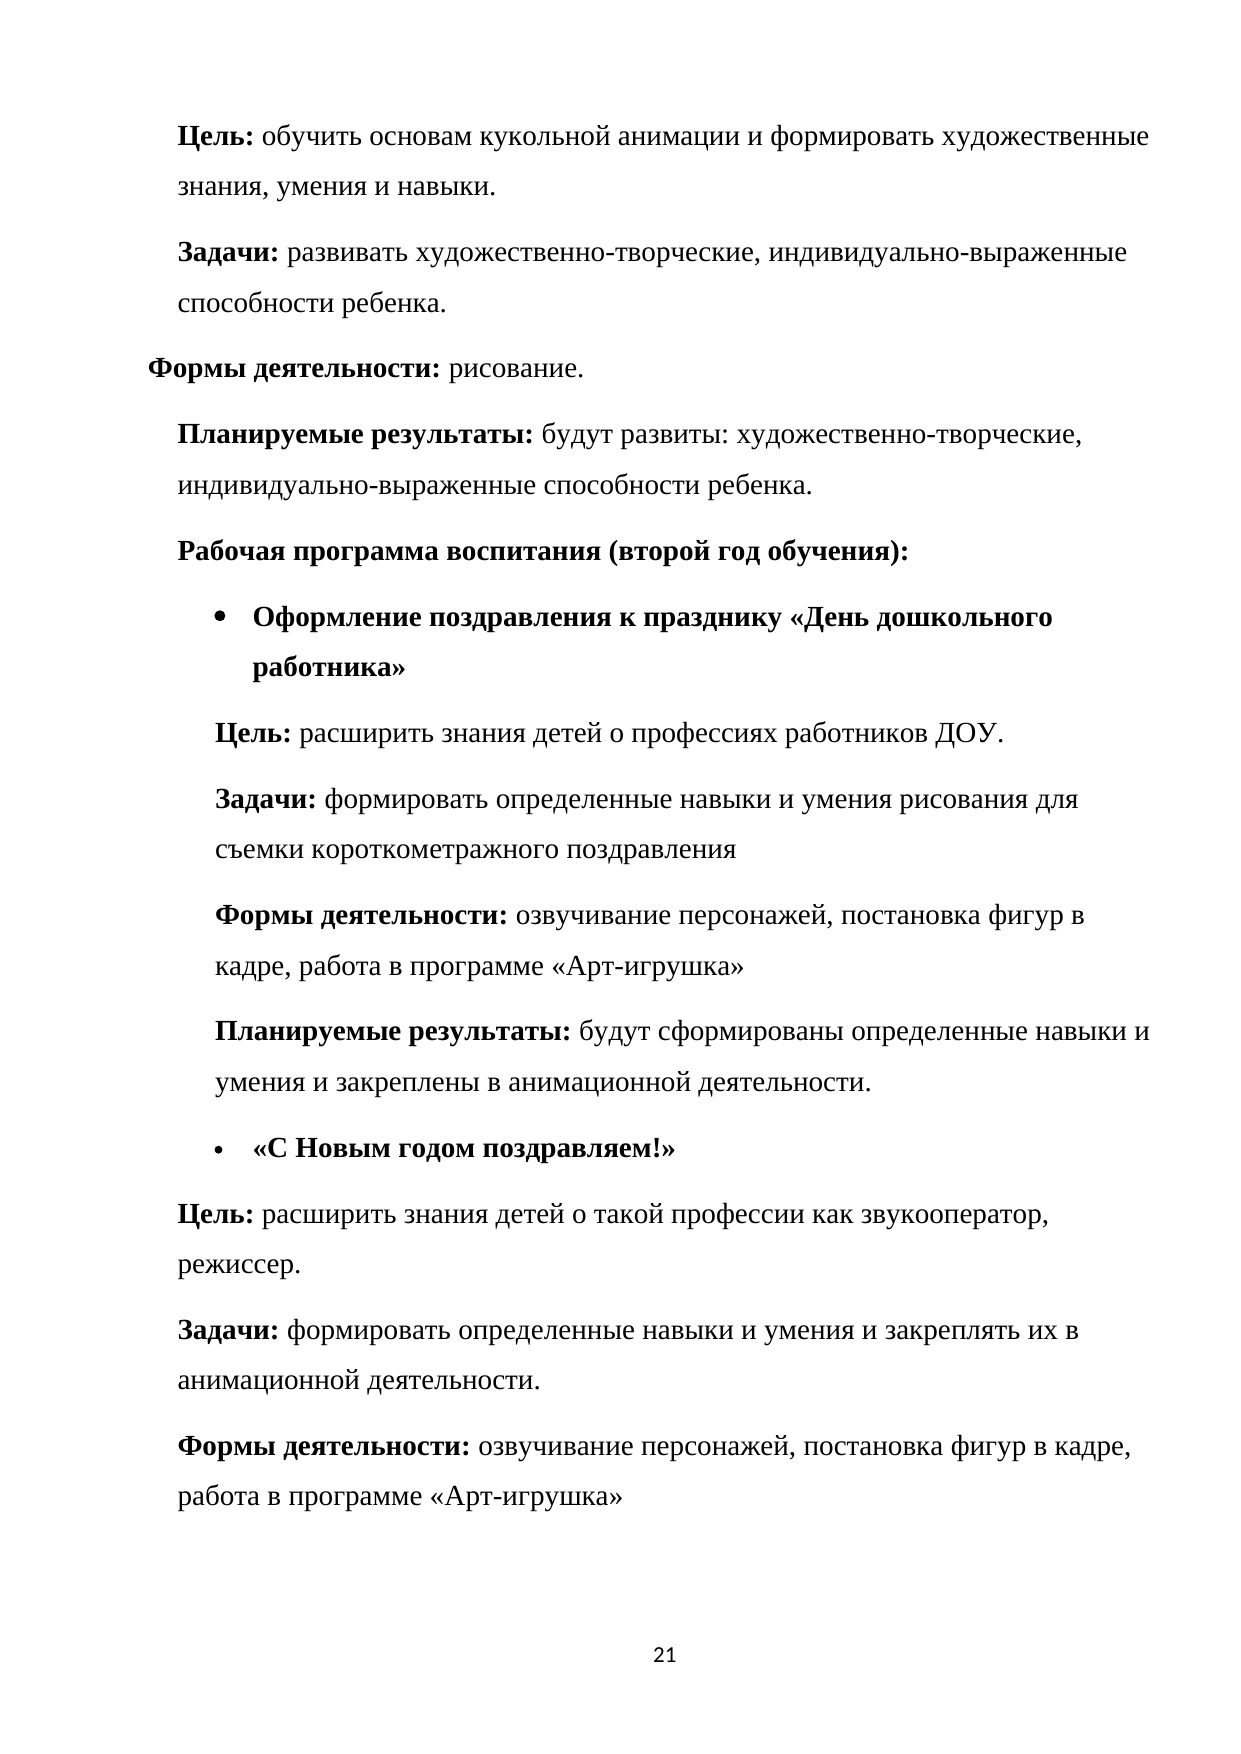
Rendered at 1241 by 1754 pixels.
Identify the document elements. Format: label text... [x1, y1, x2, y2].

text Задачи: формировать определенные навыки и умения рисования для съемки короткометражного поздравления [215, 781, 1152, 865]
list «С Новым годом поздравляем!» [215, 1130, 1152, 1163]
text Планируемые результаты: будут развиты: художественно-творческие, индивидуально-выраженные способности ребенка. [177, 417, 1152, 500]
text Формы деятельности: озвучивание персонажей, постановка фигур в кадре, работа в программе «Арт-игрушка» [215, 897, 1152, 981]
text Цель: расширить знания детей о профессиях работников ДОУ. [215, 715, 1152, 749]
text Задачи: развивать художественно-творческие, индивидуально-выраженные способности ребенка. [177, 234, 1152, 318]
list Оформление поздравления к празднику «День дошкольного работника» [215, 599, 1152, 683]
text Формы деятельности: рисование. [148, 351, 1152, 384]
text Формы деятельности: озвучивание персонажей, постановка фигур в кадре, работа в программе «Арт-игрушка» [177, 1428, 1152, 1512]
text Задачи: формировать определенные навыки и умения и закреплять их в анимационной деятельности. [177, 1312, 1152, 1396]
text Цель: обучить основам кукольной анимации и формировать художественные знания, умения и навыки. [177, 118, 1152, 202]
text Планируемые результаты: будут сформированы определенные навыки и умения и закреплены в анимационной деятельности. [215, 1013, 1152, 1097]
text Цель: расширить знания детей о такой профессии как звукооператор, режиссер. [177, 1196, 1152, 1279]
text Рабочая программа воспитания (второй год обучения): [177, 533, 1152, 566]
